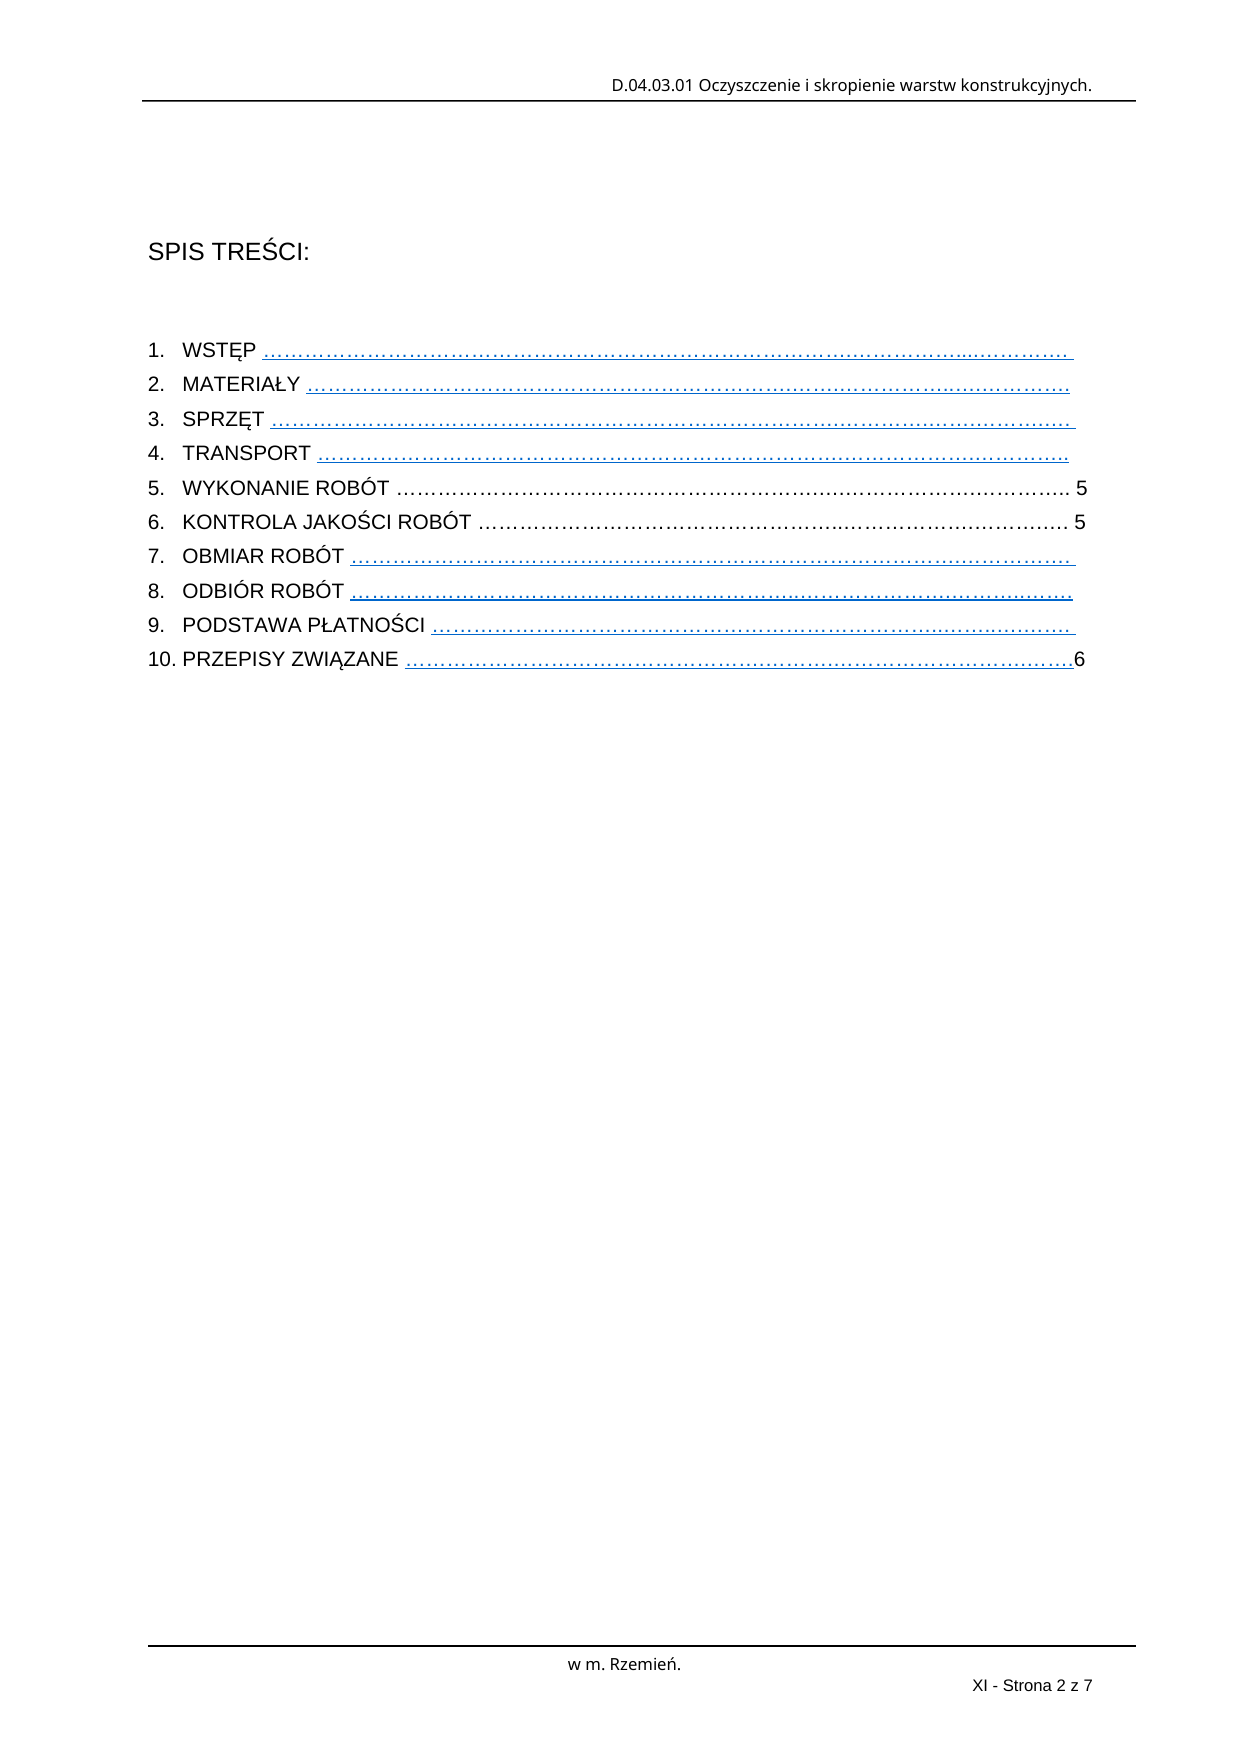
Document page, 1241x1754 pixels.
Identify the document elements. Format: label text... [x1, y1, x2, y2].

text 3. SPRZĘT ……………………………………………………………………….………….…….……….…. 4 [148, 407, 1092, 431]
text 2. MATERIAŁY …………………………………………………………….…….……………..….…………. 3 [148, 372, 1092, 396]
text 7. OBMIAR ROBÓT …………………………………………………………………………….……………. 6 [148, 544, 1092, 568]
text 1. WSTĘP ………………………………………………………………………….……………....…………. 3 [148, 338, 1092, 362]
text 8. ODBIÓR ROBÓT ………………………………………………………..………………….………..……. 6 [148, 578, 1092, 602]
text 9. PODSTAWA PŁATNOŚCI ………………………………………………………………..……..….……. 6 [148, 613, 1092, 637]
text SPIS TREŚCI: [148, 237, 1092, 266]
text 10. PRZEPISY ZWIĄZANE …………………………………………….……….……………………….……. 6 [148, 647, 1092, 671]
text 5. WYKONANIE ROBÓT …………………………………………………….….……………….………….. 5 [148, 475, 1092, 499]
text 6. KONTROLA JAKOŚCI ROBÓT ……………………………………………..……………….……….…. 5 [148, 510, 1092, 534]
text 4. TRANSPORT ………………………………………………………………….……………….………….. 4 [148, 441, 1092, 465]
